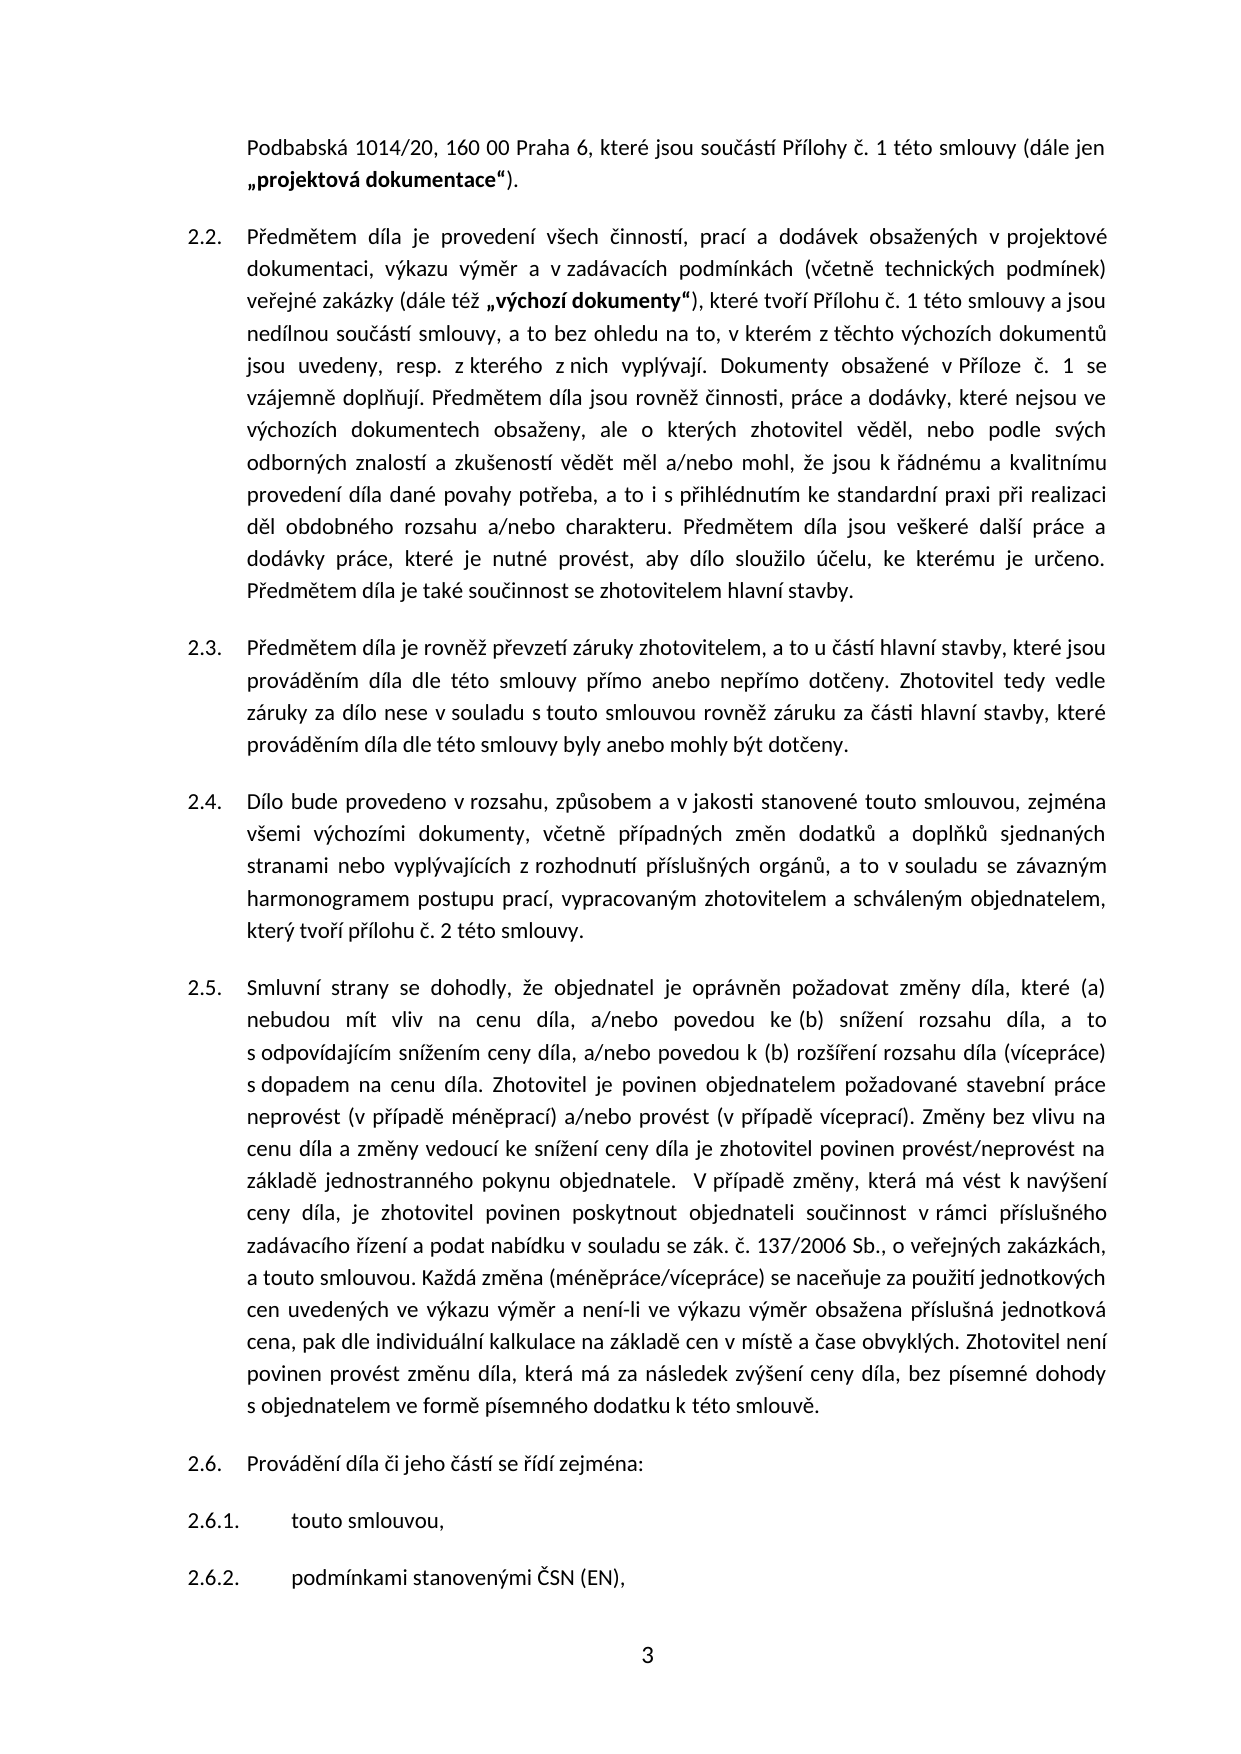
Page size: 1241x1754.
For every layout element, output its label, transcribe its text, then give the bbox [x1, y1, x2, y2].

subtitle Provádění díla či jeho částí se řídí zejména: [187, 1449, 1107, 1477]
subtitle Smluvní strany se dohodly, že objednatel je oprávněn požadovat změny díla, které (a) nebudou mít vliv na cenu díla, a/nebo povedou ke (b) snížení rozsahu díla, a to s odpovídajícím snížením ceny díla, a/nebo povedou k (b) rozšíření rozsahu díla (vícepráce) s dopadem na cenu díla. Zhotovitel je povinen objednatelem požadované stavební práce neprovést (v případě méněprací) a/nebo provést (v případě víceprací). Změny bez vlivu na cenu díla a změny vedoucí ke snížení ceny díla je zhotovitel povinen provést/neprovést na základě jednostranného pokynu objednatele. V případě změny, která má vést k navýšení ceny díla, je zhotovitel povinen poskytnout objednateli součinnost v rámci příslušného zadávacího řízení a podat nabídku v souladu se zák. č. 137/2006 Sb., o veřejných zakázkách, a touto smlouvou. Každá změna (méněpráce/vícepráce) se naceňuje za použití jednotkových cen uvedených ve výkazu výměr a není-li ve výkazu výměr obsažena příslušná jednotková cena, pak dle individuální kalkulace na základě cen v místě a čase obvyklých. Zhotovitel není povinen provést změnu díla, která má za následek zvýšení ceny díla, bez písemné dohody s objednatelem ve formě písemného dodatku k této smlouvě. [187, 973, 1107, 1420]
subtitle Dílo bude provedeno v rozsahu, způsobem a v jakosti stanovené touto smlouvou, zejména všemi výchozími dokumenty, včetně případných změn dodatků a doplňků sjednaných stranami nebo vyplývajících z rozhodnutí příslušných orgánů, a to v souladu se závazným harmonogramem postupu prací, vypracovaným zhotovitelem a schváleným objednatelem, který tvoří přílohu č. 2 této smlouvy. [187, 787, 1107, 944]
subtitle Předmětem díla je provedení všech činností, prací a dodávek obsažených v projektové dokumentaci, výkazu výměr a v zadávacích podmínkách (včetně technických podmínek) veřejné zakázky (dále též „výchozí dokumenty“), které tvoří Přílohu č. 1 této smlouvy a jsou nedílnou součástí smlouvy, a to bez ohledu na to, v kterém z těchto výchozích dokumentů jsou uvedeny, resp. z kterého z nich vyplývají. Dokumenty obsažené v Příloze č. 1 se vzájemně doplňují. Předmětem díla jsou rovněž činnosti, práce a dodávky, které nejsou ve výchozích dokumentech obsaženy, ale o kterých zhotovitel věděl, nebo podle svých odborných znalostí a zkušeností vědět měl a/nebo mohl, že jsou k řádnému a kvalitnímu provedení díla dané povahy potřeba, a to i s přihlédnutím ke standardní praxi při realizaci děl obdobného rozsahu a/nebo charakteru. Předmětem díla jsou veškeré další práce a dodávky práce, které je nutné provést, aby dílo sloužilo účelu, ke kterému je určeno. Předmětem díla je také součinnost se zhotovitelem hlavní stavby. [187, 222, 1107, 604]
subtitle Předmětem díla je rovněž převzetí záruky zhotovitelem, a to u částí hlavní stavby, které jsou prováděním díla dle této smlouvy přímo anebo nepřímo dotčeny. Zhotovitel tedy vedle záruky za dílo nese v souladu s touto smlouvou rovněž záruku za části hlavní stavby, které prováděním díla dle této smlouvy byly anebo mohly být dotčeny. [187, 633, 1107, 758]
subtitle podmínkami stanovenými ČSN (EN), [187, 1563, 1107, 1591]
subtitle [187, 133, 1107, 193]
subtitle touto smlouvou, [187, 1506, 1107, 1534]
